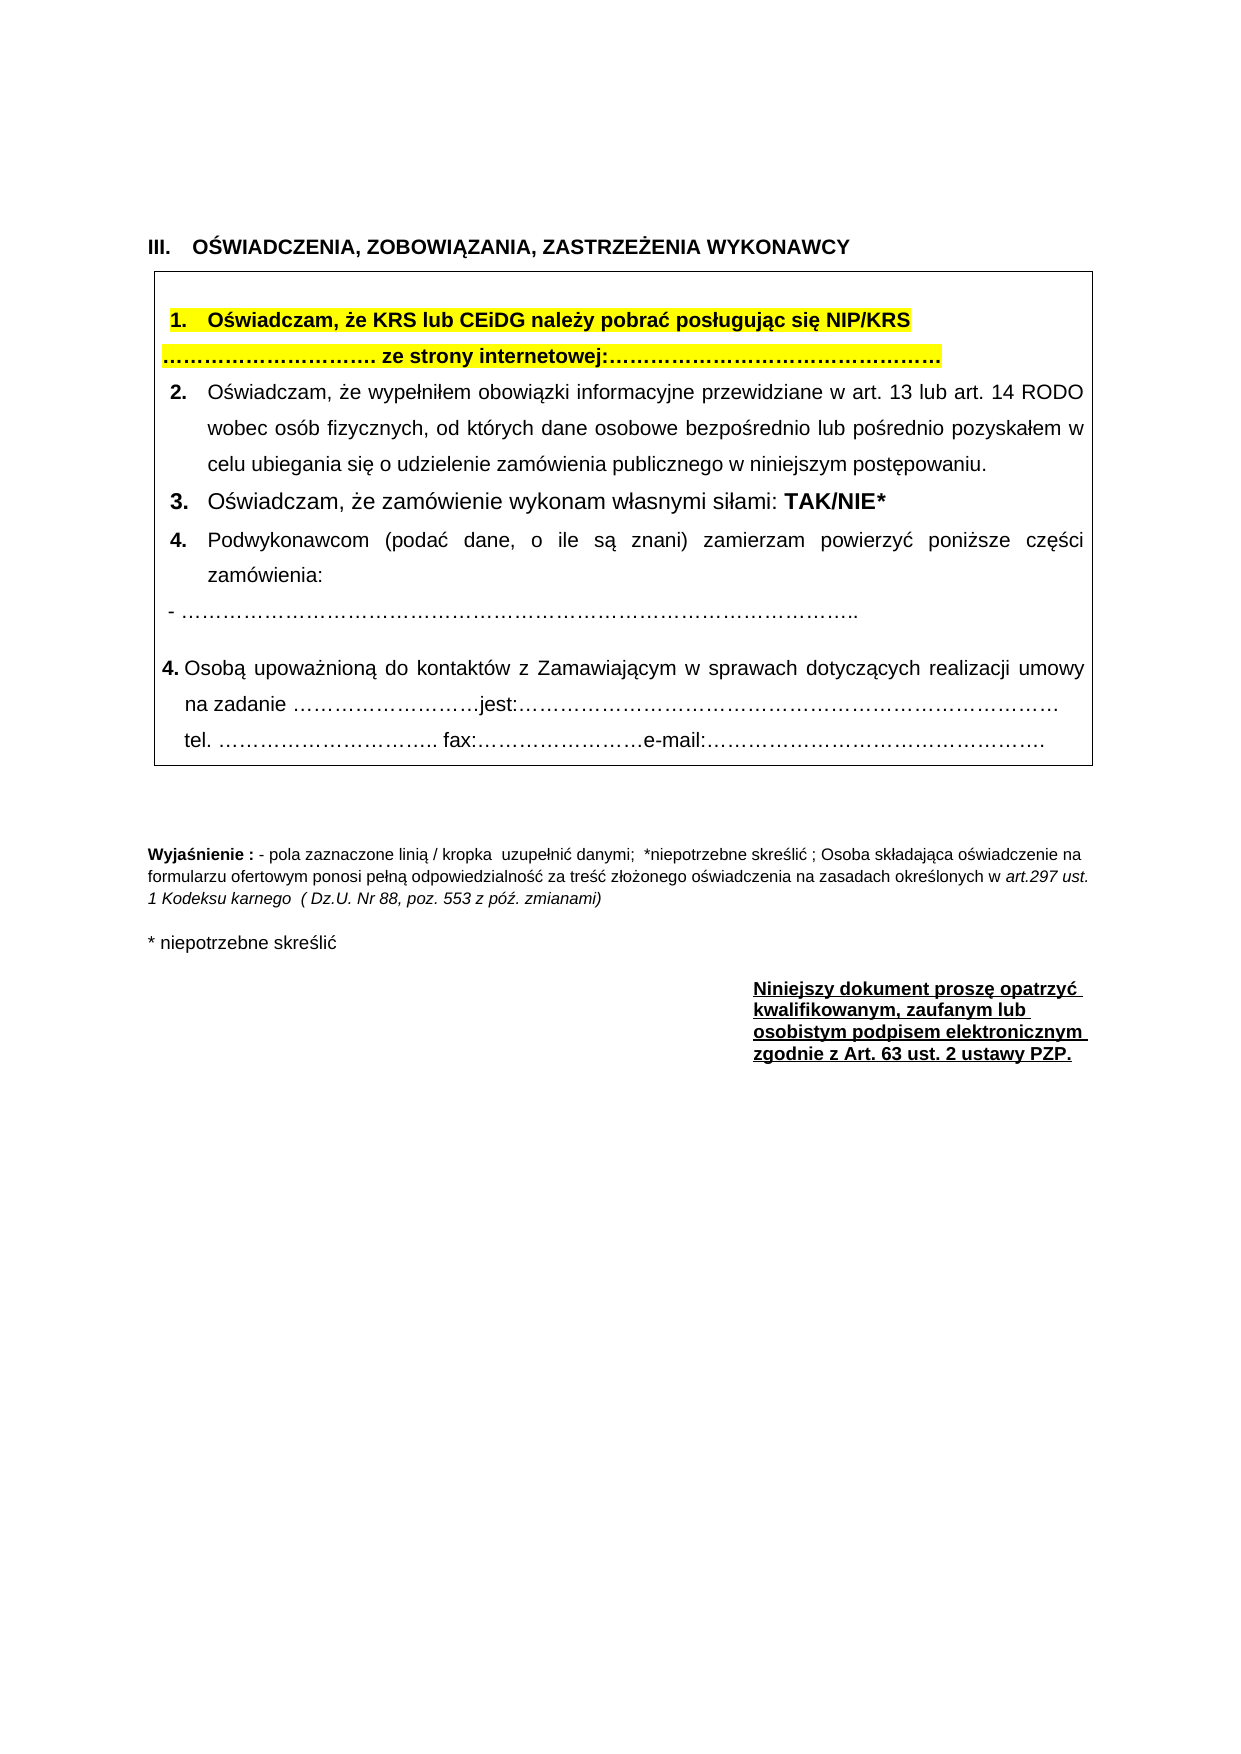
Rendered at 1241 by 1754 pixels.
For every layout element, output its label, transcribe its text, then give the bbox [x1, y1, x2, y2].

text * niepotrzebne skreślić [148, 932, 1093, 953]
list OŚWIADCZENIA, ZOBOWIĄZANIA, ZASTRZEŻENIA WYKONAWCY [148, 235, 1093, 259]
text Niniejszy dokument proszę opatrzyć kwalifikowanym, zaufanym lub osobistym podpisem elektronicznym zgodnie z Art. 63 ust. 2 ustawy PZP. [753, 978, 1093, 1092]
table_header Oświadczam, że KRS lub CEiDG należy pobrać posługując się NIP/KRS …………………………. ze strony internetowej:………………………………………… Oświadczam, że wypełniłem obowiązki informacyjne przewidziane w art. 13 lub art. 14 RODO wobec osób fizycznych, od których dane osobowe bezpośrednio lub pośrednio pozyskałem w celu ubiegania się o udzielenie zamówienia publicznego w niniejszym postępowaniu. Oświadczam, że zamówienie wykonam własnymi siłami: TAK/NIE* Podwykonawcom (podać dane, o ile są znani) zamierzam powierzyć poniższe części zamówienia: - …………………………………………………………………………………….. Osobą upoważnioną do kontaktów z Zamawiającym w sprawach dotyczących realizacji umowy na zadanie ………………………jest:…………………………………………………………………… tel. ………………………….. fax:……………………e-mail:…………………………………………. [155, 272, 1092, 765]
text Wyjaśnienie : - pola zaznaczone linią / kropka uzupełnić danymi; *niepotrzebne skreślić ; Osoba składająca oświadczenie na formularzu ofertowym ponosi pełną odpowiedzialność za treść złożonego oświadczenia na zasadach określonych w art.297 ust. 1 Kodeksu karnego ( Dz.U. Nr 88, poz. 553 z póź. zmianami) [148, 845, 1093, 908]
